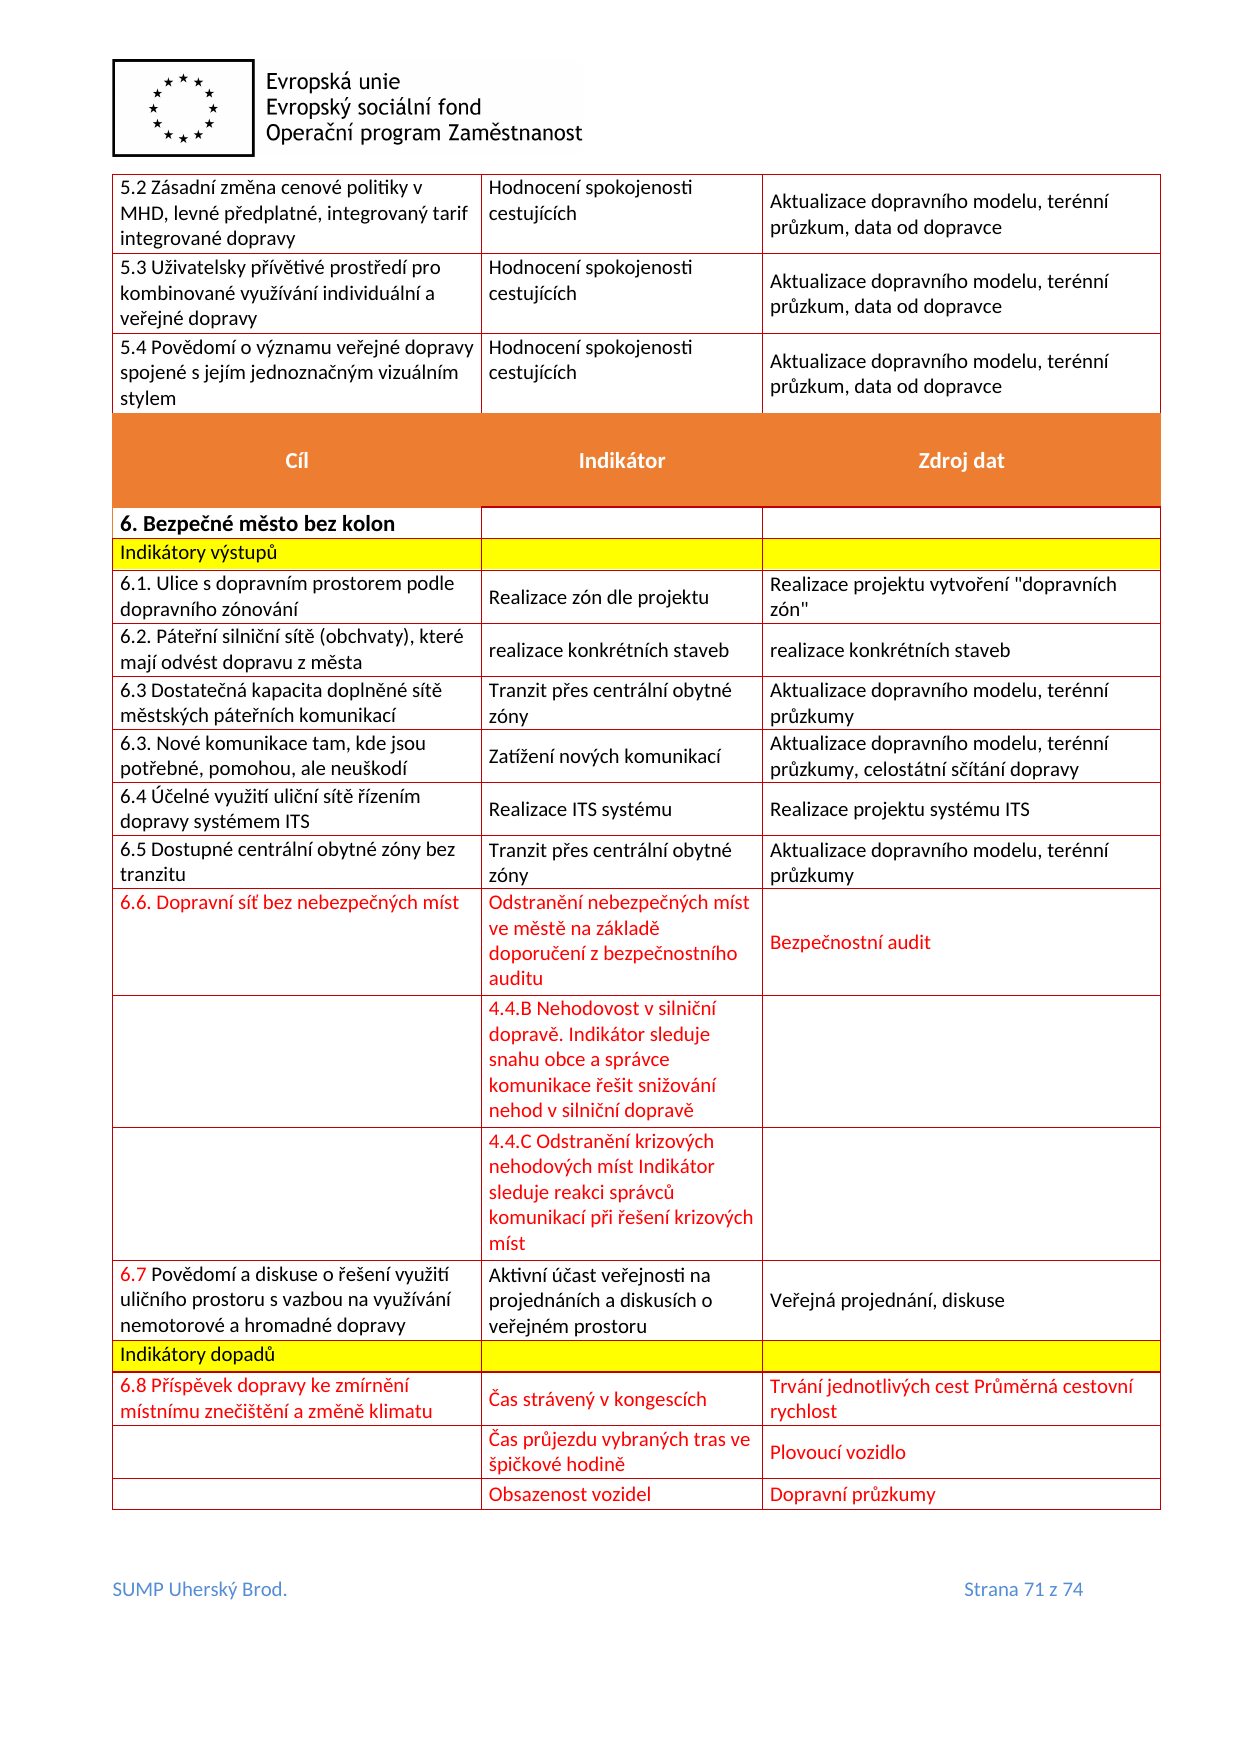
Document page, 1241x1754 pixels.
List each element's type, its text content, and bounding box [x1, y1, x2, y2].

table_cell Aktualizace dopravního modelu, terénní průzkum, data od dopravce [763, 175, 1160, 253]
table_cell [763, 508, 1160, 538]
table_cell Indikátor [482, 414, 762, 506]
table_cell 5.3 Uživatelsky přívětivé prostředí pro kombinované využívání individuální a veřejné dopravy [113, 254, 481, 333]
table_cell Indikátory výstupů [113, 539, 481, 569]
table_cell Dopravní průzkumy [763, 1479, 1160, 1509]
table_cell [113, 996, 481, 1127]
table_cell 5.2 Zásadní změna cenové politiky v MHD, levné předplatné, integrovaný tarif integrované dopravy [113, 175, 481, 253]
table_cell 6.5 Dostupné centrální obytné zóny bez tranzitu [113, 836, 481, 888]
table_cell [763, 539, 1160, 569]
table_cell Realizace ITS systému [482, 783, 762, 835]
table_cell Aktualizace dopravního modelu, terénní průzkum, data od dopravce [763, 334, 1160, 413]
table_cell Realizace projektu vytvoření "dopravních zón" [763, 571, 1160, 623]
table_cell realizace konkrétních staveb [482, 624, 762, 676]
table_cell [763, 1341, 1160, 1371]
table_cell 6.2. Páteřní silniční sítě (obchvaty), které mají odvést dopravu z města [113, 624, 481, 676]
table_cell [482, 539, 762, 569]
table_cell 4.4.C Odstranění krizových nehodových míst Indikátor sleduje reakci správců komunikací při řešení krizových míst [482, 1128, 762, 1260]
table_cell realizace konkrétních staveb [763, 624, 1160, 676]
table_cell Veřejná projednání, diskuse [763, 1261, 1160, 1340]
table_cell 6.8 Příspěvek dopravy ke zmírnění místnímu znečištění a změně klimatu [113, 1373, 481, 1424]
table_cell Odstranění nebezpečných míst ve městě na základě doporučení z bezpečnostního auditu [482, 889, 762, 994]
table_cell [763, 1128, 1160, 1260]
table_cell Aktualizace dopravního modelu, terénní průzkumy, celostátní sčítání dopravy [763, 730, 1160, 782]
table_cell Realizace projektu systému ITS [763, 783, 1160, 835]
table_cell Aktualizace dopravního modelu, terénní průzkumy [763, 677, 1160, 729]
table_cell 6.3. Nové komunikace tam, kde jsou potřebné, pomohou, ale neuškodí [113, 730, 481, 782]
table_cell 6.1. Ulice s dopravním prostorem podle dopravního zónování [113, 571, 481, 623]
table_cell 6.3 Dostatečná kapacita doplněné sítě městských páteřních komunikací [113, 677, 481, 729]
table_cell Tranzit přes centrální obytné zóny [482, 836, 762, 888]
table_cell Čas strávený v kongescích [482, 1373, 762, 1424]
table_cell [482, 508, 762, 538]
table_cell 6.4 Účelné využití uliční sítě řízením dopravy systémem ITS [113, 783, 481, 835]
table_cell Hodnocení spokojenosti cestujících [482, 334, 762, 413]
table_cell Indikátory dopadů [113, 1341, 481, 1371]
table_cell [763, 996, 1160, 1127]
table_cell Zdroj dat [763, 414, 1160, 506]
table_cell Aktualizace dopravního modelu, terénní průzkum, data od dopravce [763, 254, 1160, 333]
table_cell Hodnocení spokojenosti cestujících [482, 175, 762, 253]
table_cell Zatížení nových komunikací [482, 730, 762, 782]
table_cell Trvání jednotlivých cest Průměrná cestovní rychlost [763, 1373, 1160, 1424]
table_cell Plovoucí vozidlo [763, 1426, 1160, 1478]
table_cell [113, 1479, 481, 1509]
table_cell Obsazenost vozidel [482, 1479, 762, 1509]
table_cell [113, 1426, 481, 1478]
table_cell 4.4.B Nehodovost v silniční dopravě. Indikátor sleduje snahu obce a správce komunikace řešit snižování nehod v silniční dopravě [482, 996, 762, 1127]
table_cell Aktivní účast veřejnosti na projednáních a diskusích o veřejném prostoru [482, 1261, 762, 1340]
table_cell [113, 1128, 481, 1260]
table_cell Cíl [113, 414, 481, 506]
table_cell Hodnocení spokojenosti cestujících [482, 254, 762, 333]
table_cell 5.4 Povědomí o významu veřejné dopravy spojené s jejím jednoznačným vizuálním stylem [113, 334, 481, 413]
table_cell 6.7 Povědomí a diskuse o řešení využití uličního prostoru s vazbou na využívání nemotorové a hromadné dopravy [113, 1261, 481, 1340]
table_cell Aktualizace dopravního modelu, terénní průzkumy [763, 836, 1160, 888]
table_cell Realizace zón dle projektu [482, 571, 762, 623]
table_cell Čas průjezdu vybraných tras ve špičkové hodině [482, 1426, 762, 1478]
picture [112, 59, 583, 157]
table_cell 6. Bezpečné město bez kolon [113, 508, 481, 538]
table_cell [482, 1341, 762, 1371]
table_cell 6.6. Dopravní síť bez nebezpečných míst [113, 889, 481, 994]
table_cell Tranzit přes centrální obytné zóny [482, 677, 762, 729]
table_cell Bezpečnostní audit [763, 889, 1160, 994]
